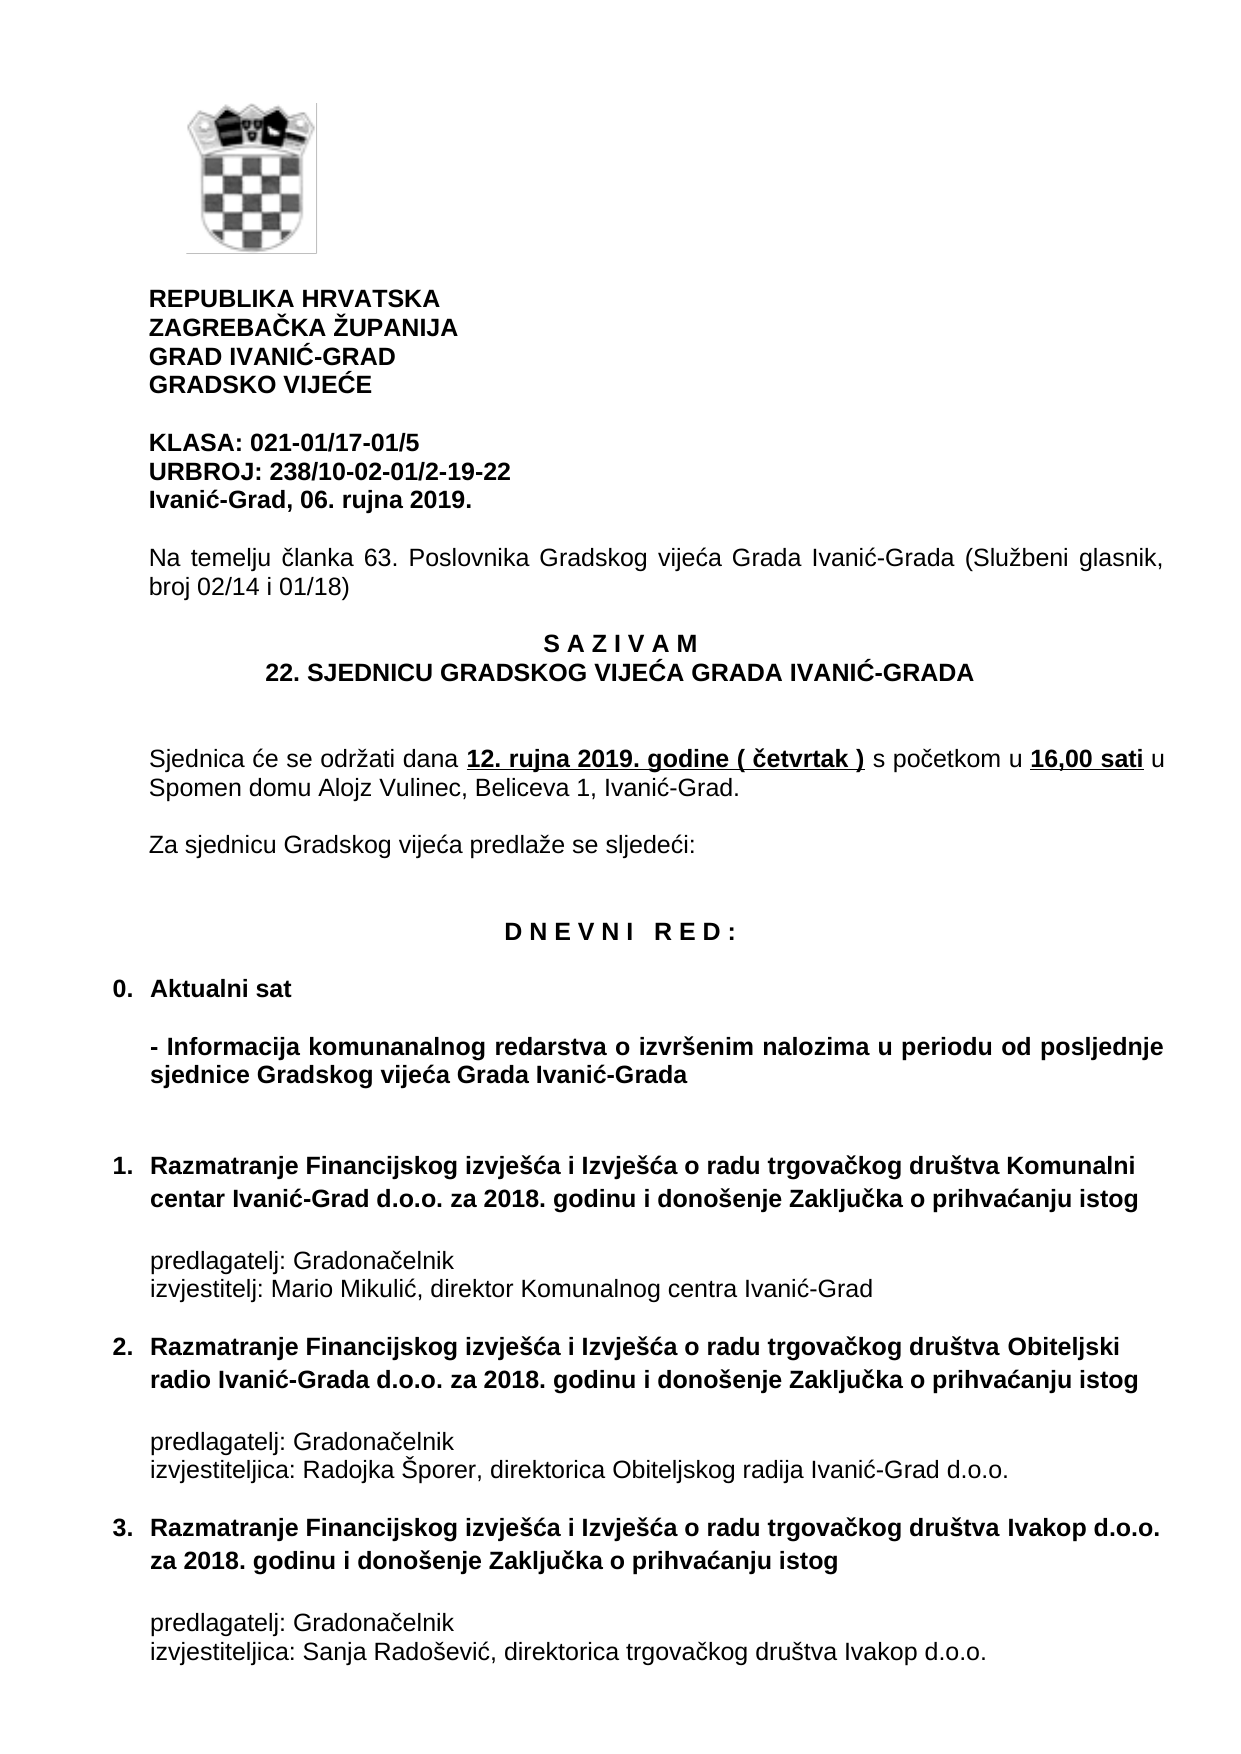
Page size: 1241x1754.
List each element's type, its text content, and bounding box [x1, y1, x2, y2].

list izvjestitelj: Mario Mikulić, direktor Komunalnog centra Ivanić-Grad [150, 1274, 1165, 1303]
list predlagatelj: Gradonačelnik [150, 1246, 1165, 1274]
list Razmatranje Financijskog izvješća i Izvješća o radu trgovačkog društva Ivakop d.o.o. za 2018. godinu i donošenje Zaključka o prihvaćanju istog [112, 1513, 1165, 1575]
text GRADSKO VIJEĆE [75, 370, 1165, 399]
text GRAD IVANIĆ-GRAD [75, 342, 1165, 370]
text URBROJ: 238/10-02-01/2-19-22 [75, 457, 1165, 485]
list izvjestiteljica: Radojka Šporer, direktorica Obiteljskog radija Ivanić-Grad d.o.o. [150, 1455, 1165, 1484]
text Za sjednicu Gradskog vijeća predlaže se sljedeći: [75, 830, 1165, 859]
text D N E V N I R E D : [75, 917, 1165, 945]
text Ivanić-Grad, 06. rujna 2019. [75, 485, 1165, 514]
text REPUBLIKA HRVATSKA [75, 284, 1165, 313]
list predlagatelj: Gradonačelnik [150, 1608, 1165, 1636]
list Aktualni sat [112, 974, 1165, 1003]
picture [186, 103, 319, 256]
text Sjednica će se održati dana 12. rujna 2019. godine ( četvrtak ) s početkom u 16,00 sati u Spomen domu Alojz Vulinec, Beliceva 1, Ivanić-Grad. [149, 744, 1165, 802]
list Razmatranje Financijskog izvješća i Izvješća o radu trgovačkog društva Komunalni centar Ivanić-Grad d.o.o. za 2018. godinu i donošenje Zaključka o prihvaćanju istog [112, 1151, 1165, 1213]
text 22. SJEDNICU GRADSKOG VIJEĆA GRADA IVANIĆ-GRADA [75, 658, 1165, 687]
list predlagatelj: Gradonačelnik [150, 1427, 1165, 1455]
list Razmatranje Financijskog izvješća i Izvješća o radu trgovačkog društva Obiteljski radio Ivanić-Grada d.o.o. za 2018. godinu i donošenje Zaključka o prihvaćanju istog [112, 1332, 1165, 1394]
list izvjestiteljica: Sanja Radošević, direktorica trgovačkog društva Ivakop d.o.o. [150, 1636, 1165, 1665]
text KLASA: 021-01/17-01/5 [75, 428, 1165, 457]
text ZAGREBAČKA ŽUPANIJA [75, 313, 1165, 342]
text Na temelju članka 63. Poslovnika Gradskog vijeća Grada Ivanić-Grada (Službeni glasnik, broj 02/14 i 01/18) [148, 543, 1165, 600]
text S A Z I V A M [75, 629, 1165, 658]
text - Informacija komunanalnog redarstva o izvršenim nalozima u periodu od posljednje sjednice Gradskog vijeća Grada Ivanić-Grada [150, 1032, 1165, 1089]
